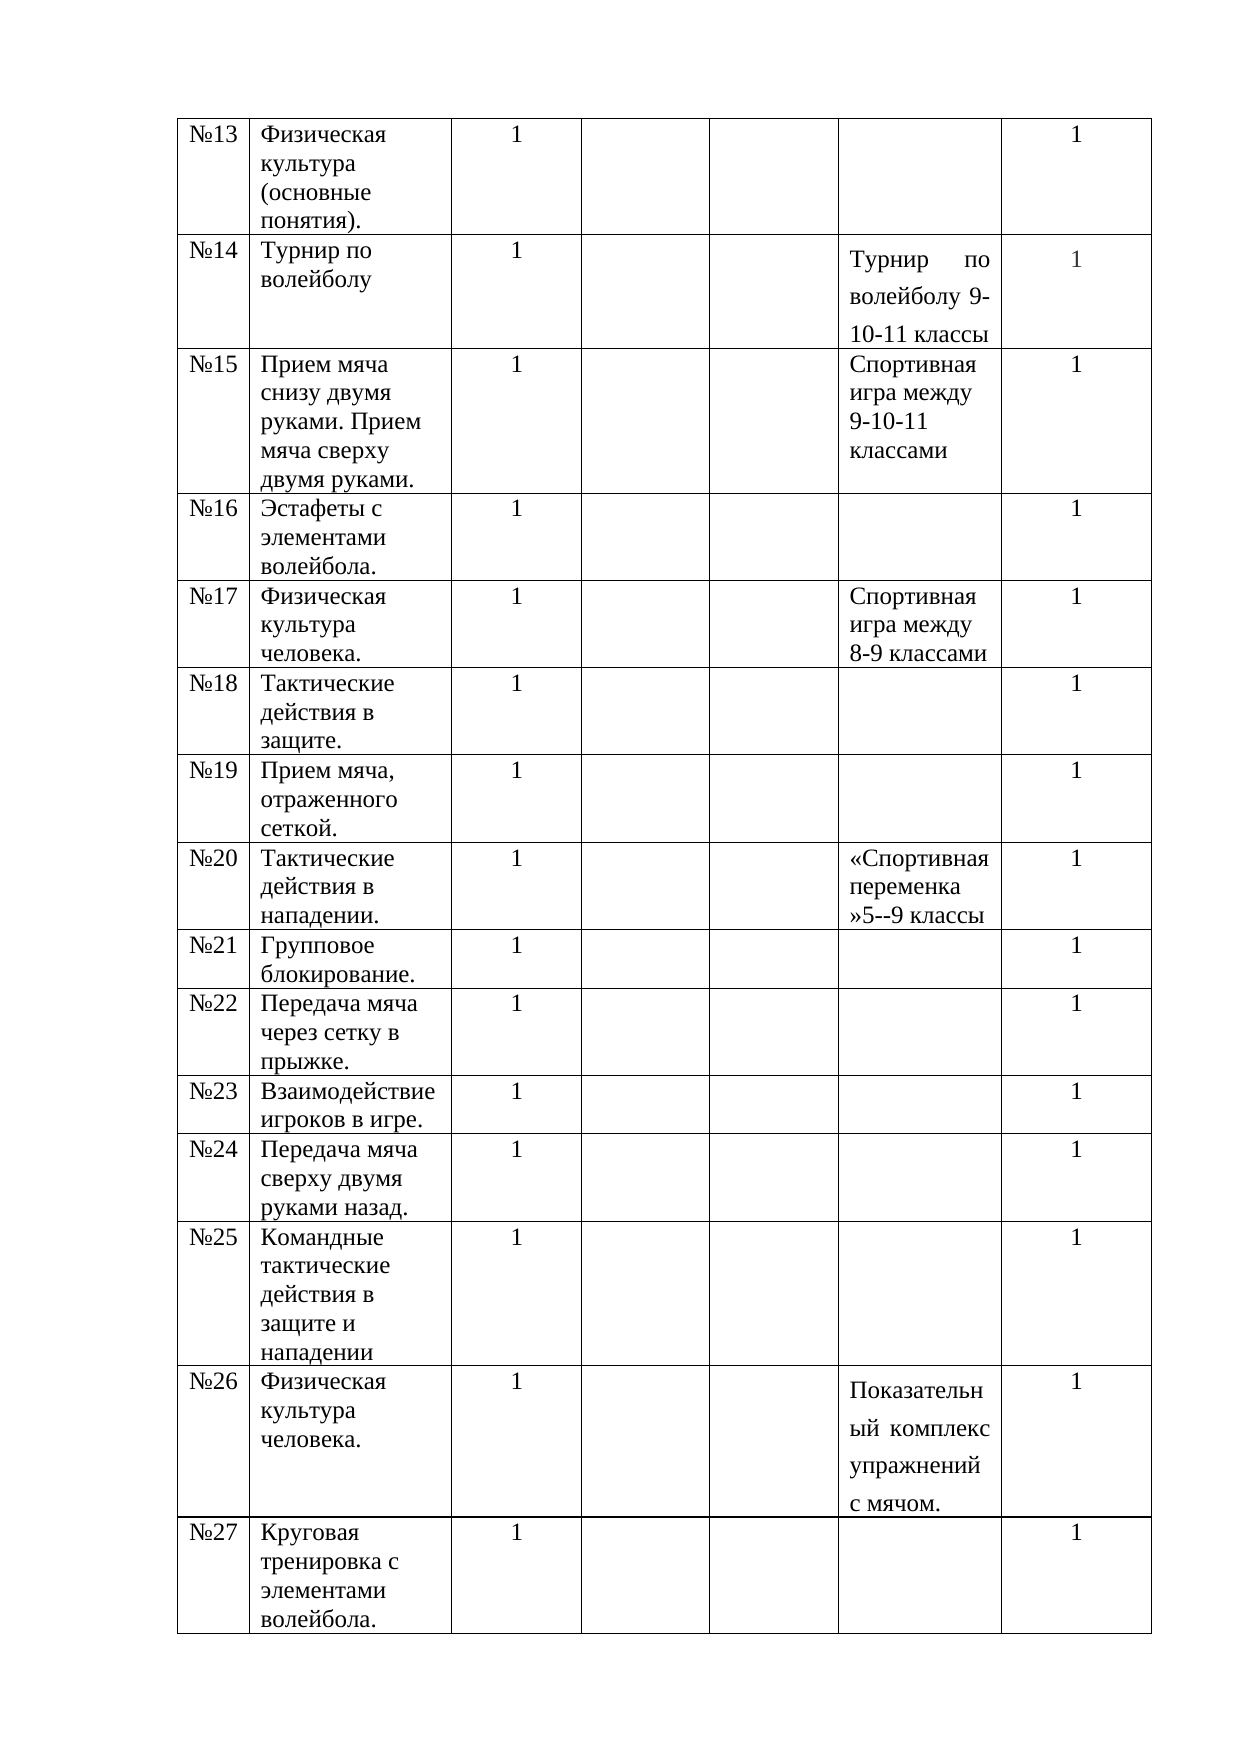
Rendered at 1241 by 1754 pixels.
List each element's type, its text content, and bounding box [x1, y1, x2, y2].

table_cell [710, 1366, 838, 1516]
table_cell Эстафеты с элементами волейбола. [250, 494, 451, 580]
table_cell №13 [178, 119, 249, 234]
table_cell [710, 119, 838, 234]
table_cell 1 [1002, 1076, 1151, 1133]
table_cell №21 [178, 930, 249, 987]
table_cell 1 [1002, 989, 1151, 1075]
table_cell Прием мяча, отраженного сеткой. [250, 755, 451, 842]
table_cell [582, 668, 709, 754]
table_cell 1 [1002, 1134, 1151, 1221]
table_cell [582, 494, 709, 580]
table_cell [710, 581, 838, 667]
table_cell [710, 235, 838, 348]
table_cell №18 [178, 668, 249, 754]
table_cell Турнир по волейболу 9-10-11 классы [839, 235, 1001, 348]
table_cell №16 [178, 494, 249, 580]
table_cell Физическая культура человека. [250, 1366, 451, 1516]
table_cell [582, 1134, 709, 1221]
table_cell Групповое блокирование. [250, 930, 451, 987]
table_cell 1 [452, 989, 581, 1075]
table_cell [710, 1518, 838, 1632]
table_cell [710, 1076, 838, 1133]
table_cell [582, 235, 709, 348]
table_cell [839, 1076, 1001, 1133]
table_cell Физическая культура (основные понятия). [250, 119, 451, 234]
table_cell Спортивная игра между 9-10-11 классами [839, 349, 1001, 492]
table_cell №17 [178, 581, 249, 667]
table_cell «Спортивная переменка »5--9 классы [839, 843, 1001, 929]
table_cell [710, 755, 838, 842]
table_cell Тактические действия в защите. [250, 668, 451, 754]
table_cell 1 [1002, 1518, 1151, 1632]
table_cell [710, 349, 838, 492]
table_cell [710, 1222, 838, 1365]
table_cell Командные тактические действия в защите и нападении [250, 1222, 451, 1365]
table_cell 1 [452, 930, 581, 987]
table_cell №25 [178, 1222, 249, 1365]
table_cell Физическая культура человека. [250, 581, 451, 667]
table_cell Круговая тренировка с элементами волейбола. [250, 1518, 451, 1632]
table_cell 1 [1002, 1366, 1151, 1516]
table_cell 1 [452, 235, 581, 348]
table_cell [710, 930, 838, 987]
table_cell Турнир по волейболу [250, 235, 451, 348]
table_cell №27 [178, 1518, 249, 1632]
table_cell [582, 755, 709, 842]
table_cell 1 [452, 1134, 581, 1221]
table_cell №15 [178, 349, 249, 492]
table_cell [839, 1222, 1001, 1365]
table_cell [582, 581, 709, 667]
table_cell 1 [452, 1518, 581, 1632]
table_cell Показательный комплекс упражнений с мячом. [839, 1366, 1001, 1516]
table_cell №14 [178, 235, 249, 348]
table_cell №23 [178, 1076, 249, 1133]
table_cell [839, 494, 1001, 580]
table_cell [582, 1076, 709, 1133]
table_cell 1 [452, 1366, 581, 1516]
table_cell 1 [452, 494, 581, 580]
table_cell [839, 668, 1001, 754]
table_cell [839, 755, 1001, 842]
table_cell [710, 843, 838, 929]
table_cell [839, 119, 1001, 234]
table_cell [582, 1518, 709, 1632]
table_cell [582, 843, 709, 929]
table_cell №19 [178, 755, 249, 842]
table_cell [582, 349, 709, 492]
table_cell Спортивная игра между 8-9 классами [839, 581, 1001, 667]
table_cell [710, 494, 838, 580]
table_cell [839, 989, 1001, 1075]
table_cell 1 [452, 119, 581, 234]
table_cell 1 [1002, 843, 1151, 929]
table_cell 1 [1002, 119, 1151, 234]
table_cell 1 [1002, 1222, 1151, 1365]
table_cell 1 [1002, 668, 1151, 754]
table_cell 1 [1002, 755, 1151, 842]
table_cell №22 [178, 989, 249, 1075]
table_cell Тактические действия в нападении. [250, 843, 451, 929]
table_cell [582, 119, 709, 234]
table_cell [839, 930, 1001, 987]
table_cell 1 [1002, 930, 1151, 987]
table_cell [582, 989, 709, 1075]
table_cell 1 [1002, 494, 1151, 580]
table_cell [710, 668, 838, 754]
table_cell 1 [1002, 235, 1151, 348]
table_cell 1 [1002, 349, 1151, 492]
table_cell 1 [452, 668, 581, 754]
table_cell [582, 1222, 709, 1365]
table_cell №26 [178, 1366, 249, 1516]
table_cell 1 [452, 843, 581, 929]
table_cell 1 [452, 349, 581, 492]
table_cell 1 [452, 1076, 581, 1133]
table_cell Взаимодействие игроков в игре. [250, 1076, 451, 1133]
table_cell Передача мяча через сетку в прыжке. [250, 989, 451, 1075]
table_cell [582, 1366, 709, 1516]
table_cell №24 [178, 1134, 249, 1221]
table_cell Передача мяча сверху двумя руками назад. [250, 1134, 451, 1221]
table_cell [710, 1134, 838, 1221]
table_cell [839, 1134, 1001, 1221]
table_cell Прием мяча снизу двумя руками. Прием мяча сверху двумя руками. [250, 349, 451, 492]
table_cell [839, 1518, 1001, 1632]
table_cell [582, 930, 709, 987]
table_cell №20 [178, 843, 249, 929]
table_cell 1 [452, 1222, 581, 1365]
table_cell 1 [452, 581, 581, 667]
table_cell [710, 989, 838, 1075]
table_cell 1 [1002, 581, 1151, 667]
table_cell 1 [452, 755, 581, 842]
